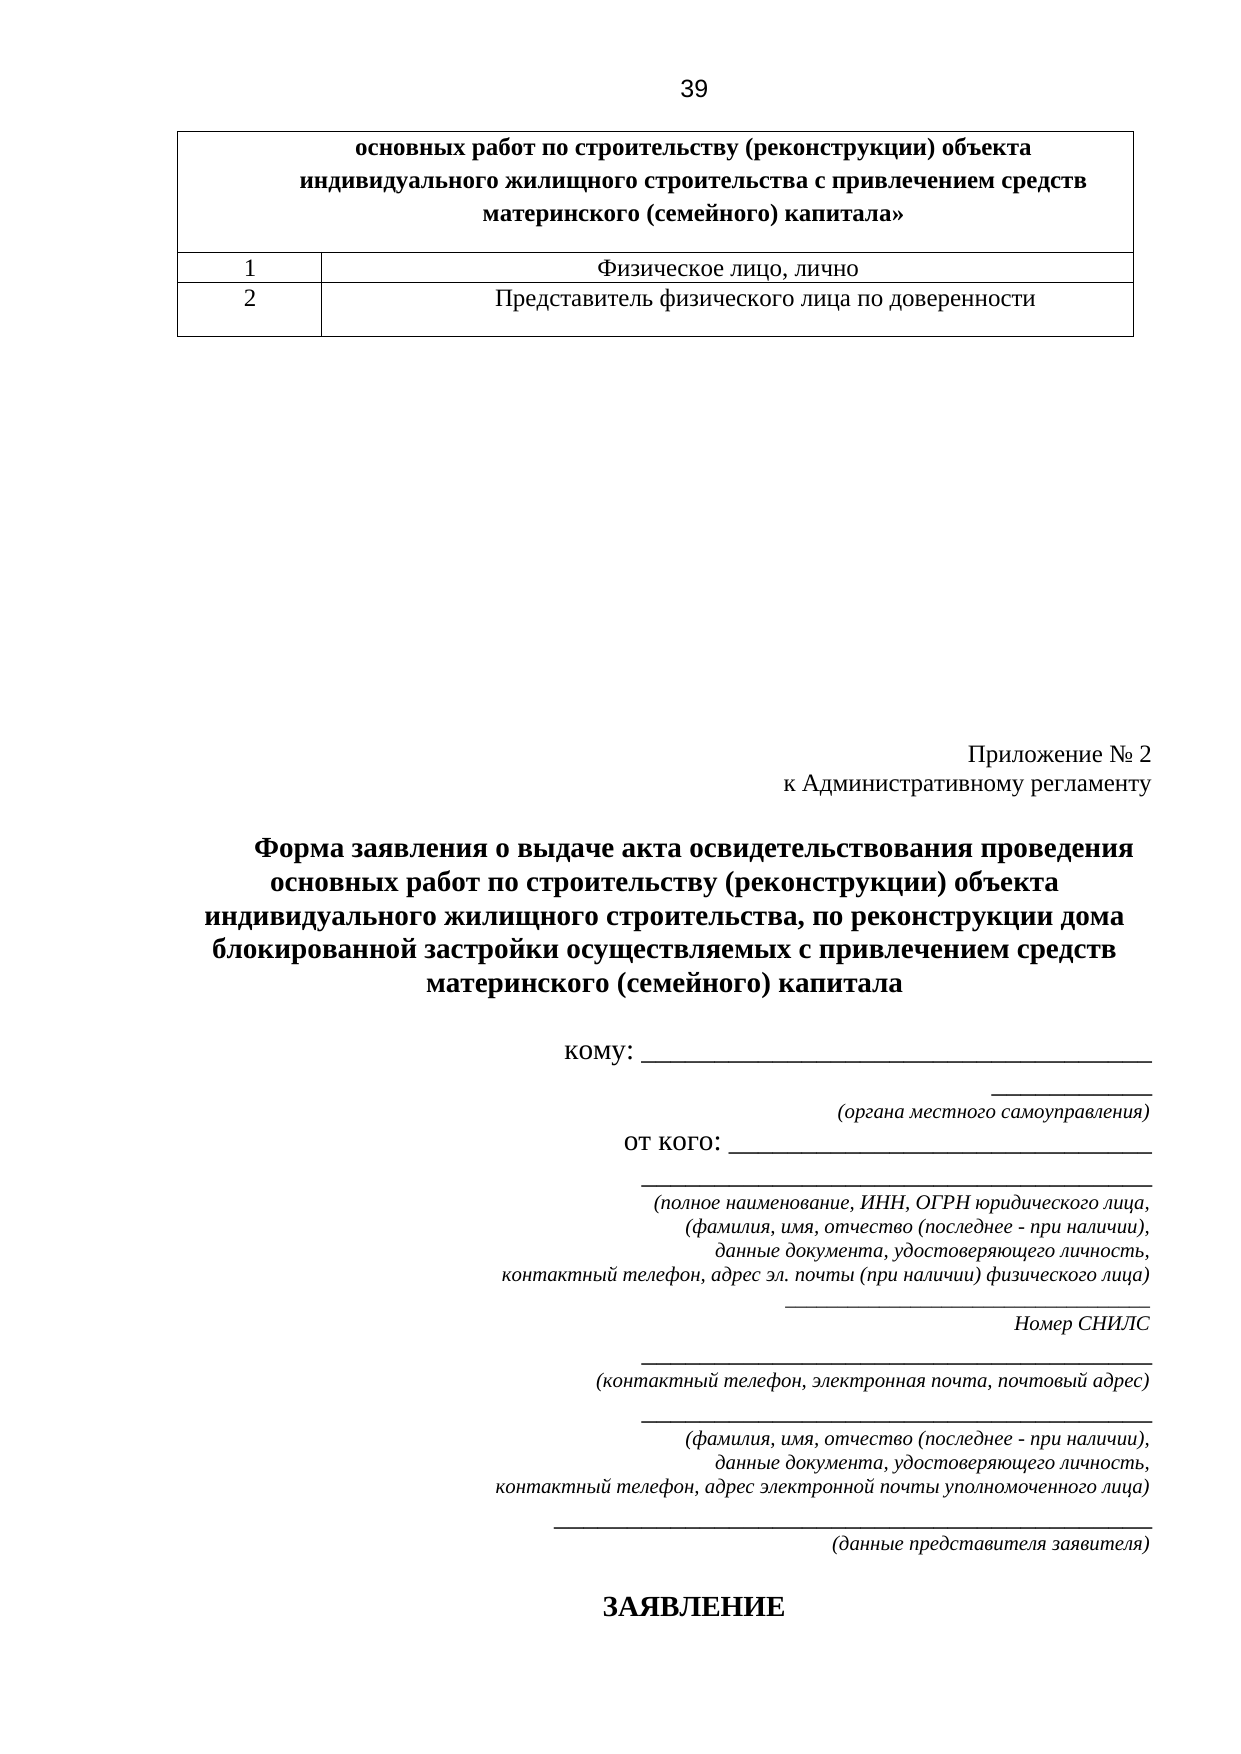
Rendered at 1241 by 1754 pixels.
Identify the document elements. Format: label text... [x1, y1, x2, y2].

table_cell Представитель физического лица по доверенности [322, 283, 1133, 336]
text от кого: _____________________________ [177, 1123, 1152, 1157]
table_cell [178, 132, 1133, 252]
text контактный телефон, адрес эл. почты (при наличии) физического лица) [177, 1262, 1152, 1286]
text _________________________________________ [177, 1498, 1152, 1531]
text ___________________________________ [177, 1157, 1152, 1190]
text данные документа, удостоверяющего личность, [177, 1450, 1152, 1474]
text ___________________________________ [177, 1392, 1152, 1426]
text ___________________________________ [177, 1334, 1152, 1368]
text Приложение № 2 [177, 739, 1152, 768]
text Номер СНИЛС [177, 1310, 1152, 1334]
text Форма заявления о выдаче акта освидетельствования проведения основных работ по строительству (реконструкции) объекта индивидуального жилищного строительства, по реконструкции дома блокированной застройки осуществляемых с привлечением средств материнского (семейного) капитала [177, 831, 1152, 998]
text контактный телефон, адрес электронной почты уполномоченного лица) [177, 1474, 1152, 1498]
table_cell 2 [178, 283, 321, 336]
text данные документа, удостоверяющего личность, [177, 1238, 1152, 1262]
text (данные представителя заявителя) [177, 1531, 1152, 1555]
text ___________ [177, 1065, 1152, 1099]
text кому: ___________________________________ [177, 1032, 1152, 1065]
text ЗАЯВЛЕНИЕ [177, 1589, 1152, 1622]
text ___________________________________ [177, 1286, 1152, 1310]
text к Административному регламенту [177, 768, 1152, 797]
text (полное наименование, ИНН, ОГРН юридического лица, [177, 1190, 1152, 1214]
text (фамилия, имя, отчество (последнее - при наличии), [177, 1426, 1152, 1450]
text (фамилия, имя, отчество (последнее - при наличии), [177, 1214, 1152, 1238]
table_cell 1 [178, 253, 321, 282]
text (контактный телефон, электронная почта, почтовый адрес) [177, 1368, 1152, 1392]
table_cell Физическое лицо, лично [322, 253, 1133, 282]
text (органа местного самоуправления) [177, 1099, 1152, 1123]
